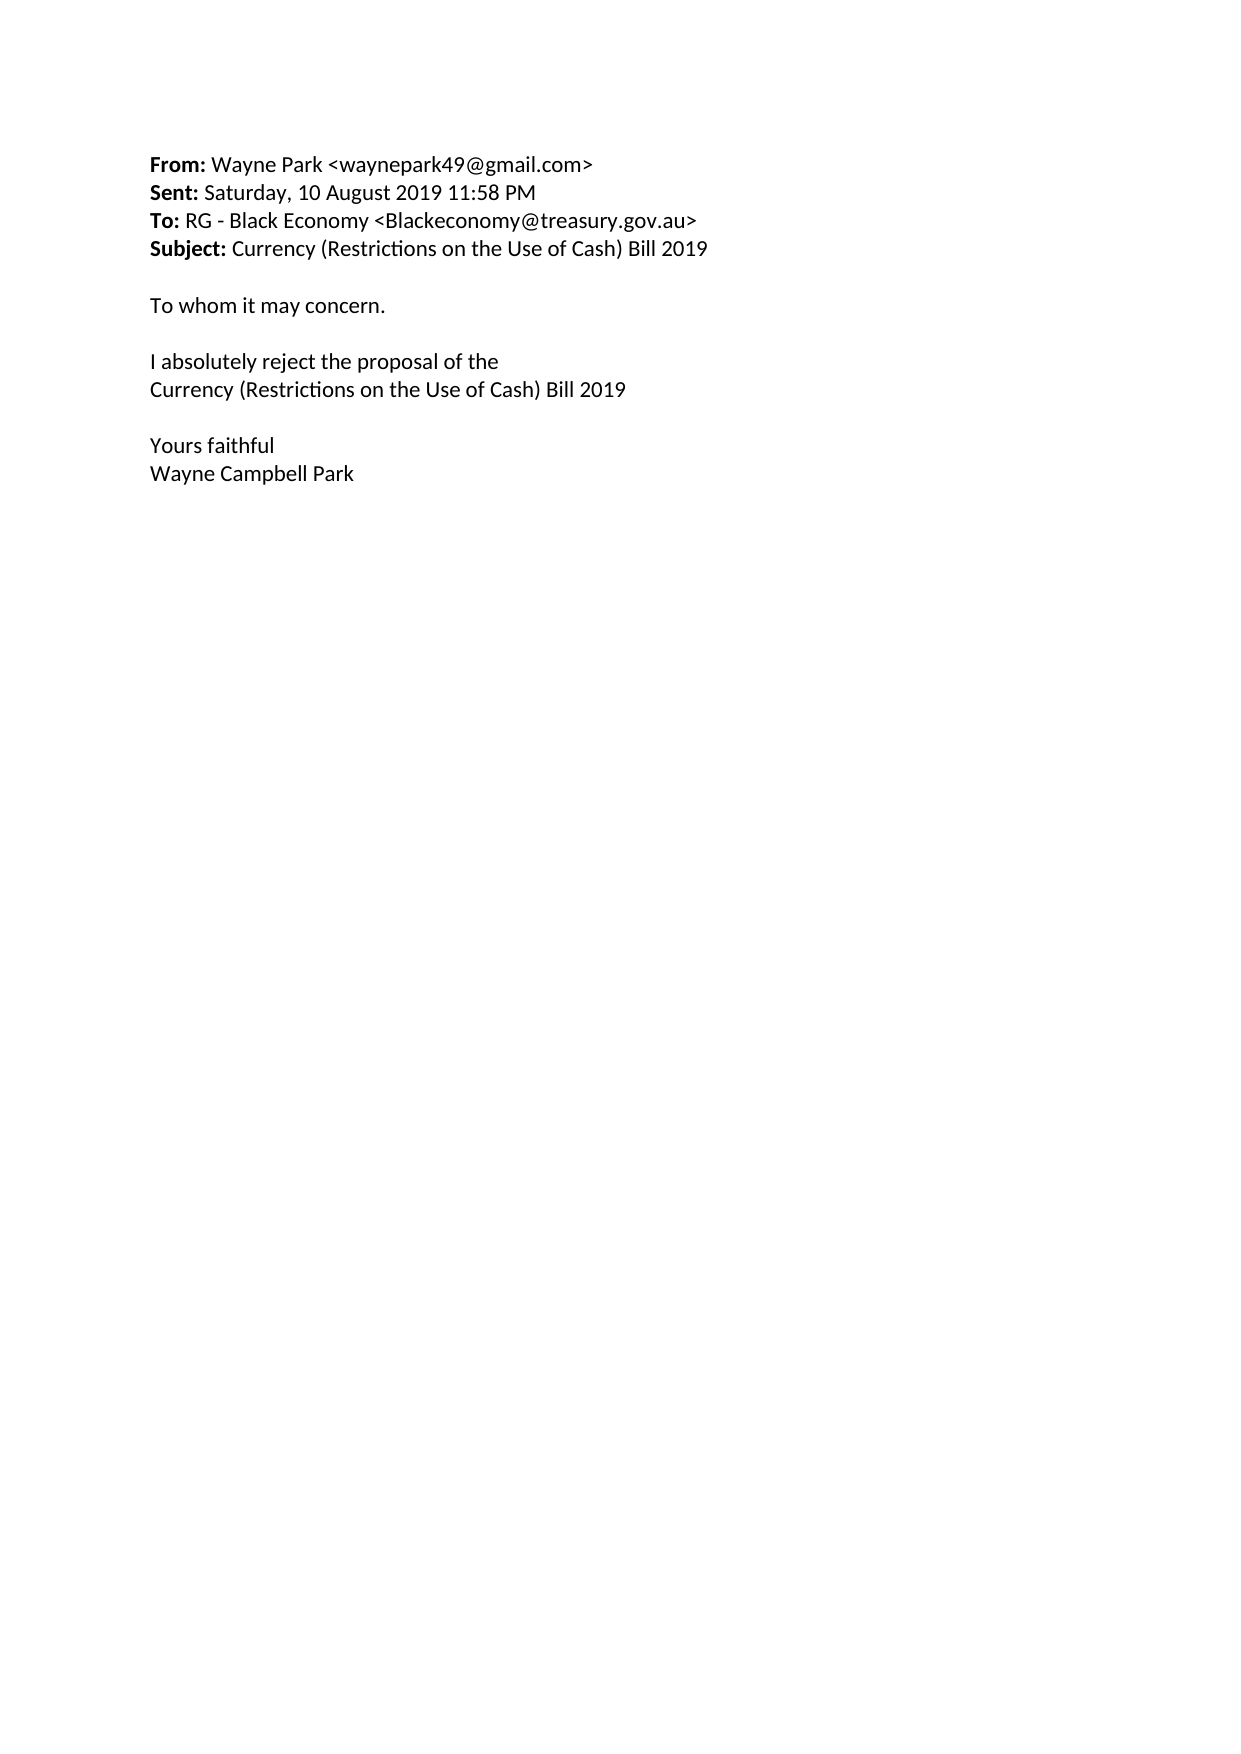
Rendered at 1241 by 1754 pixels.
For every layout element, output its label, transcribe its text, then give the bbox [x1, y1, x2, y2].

text Yours faithful [150, 431, 1090, 459]
text From: Wayne Park <waynepark49@gmail.com> Sent: Saturday, 10 August 2019 11:58 PM To: RG - Black Economy <Blackeconomy@treasury.gov.au> Subject: Currency (Restrictions on the Use of Cash) Bill 2019 [150, 150, 1090, 262]
text To whom it may concern. [150, 291, 1090, 319]
text Wayne Campbell Park [150, 459, 1090, 487]
text Currency (Restrictions on the Use of Cash) Bill 2019 [150, 375, 1090, 403]
text I absolutely reject the proposal of the [150, 347, 1090, 375]
